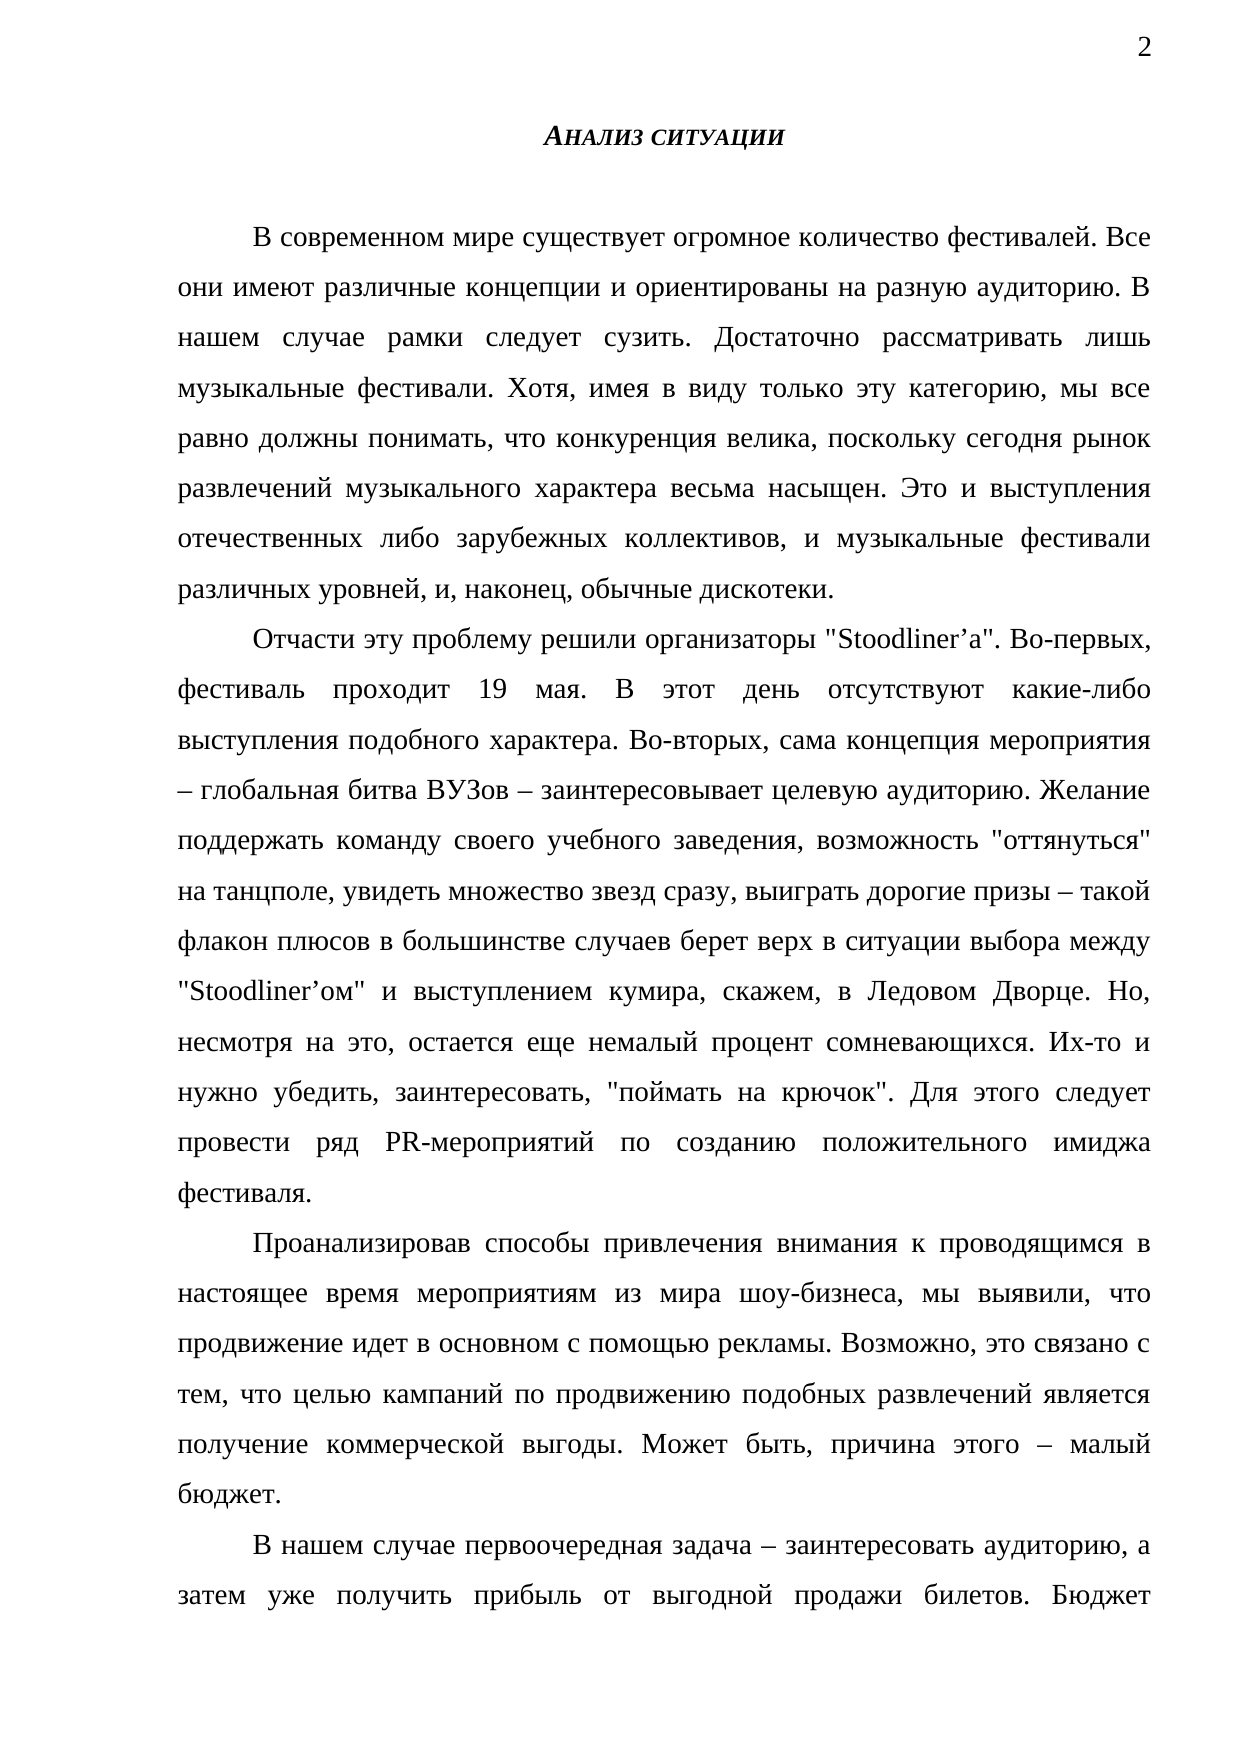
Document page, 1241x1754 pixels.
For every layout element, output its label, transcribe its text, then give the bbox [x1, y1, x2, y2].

subtitle Анализ ситуации [177, 118, 1152, 152]
text Проанализировав способы привлечения внимания к проводящимся в настоящее время мероприятиям из мира шоу-бизнеса, мы выявили, что продвижение идет в основном с помощью рекламы. Возможно, это связано с тем, что целью кампаний по продвижению подобных развлечений является получение коммерческой выгоды. Может быть, причина этого – малый бюджет. [177, 1225, 1152, 1510]
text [177, 1527, 1152, 1611]
text В современном мире существует огромное количество фестивалей. Все они имеют различные концепции и ориентированы на разную аудиторию. В нашем случае рамки следует сузить. Достаточно рассматривать лишь музыкальные фестивали. Хотя, имея в виду только эту категорию, мы все равно должны понимать, что конкуренция велика, поскольку сегодня рынок развлечений музыкального характера весьма насыщен. Это и выступления отечественных либо зарубежных коллективов, и музыкальные фестивали различных уровней, и, наконец, обычные дискотеки. [177, 219, 1152, 604]
text Отчасти эту проблему решили организаторы "Stoodliner’а". Во-первых, фестиваль проходит 19 мая. В этот день отсутствуют какие-либо выступления подобного характера. Во-вторых, сама концепция мероприятия – глобальная битва ВУЗов – заинтересовывает целевую аудиторию. Желание поддержать команду своего учебного заведения, возможность "оттянуться" на танцполе, увидеть множество звезд сразу, выиграть дорогие призы – такой флакон плюсов в большинстве случаев берет верх в ситуации выбора между "Stoodliner’ом" и выступлением кумира, скажем, в Ледовом Дворце. Но, несмотря на это, остается еще немалый процент сомневающихся. Их-то и нужно убедить, заинтересовать, "поймать на крючок". Для этого следует провести ряд PR-мероприятий по созданию положительного имиджа фестиваля. [177, 621, 1152, 1208]
